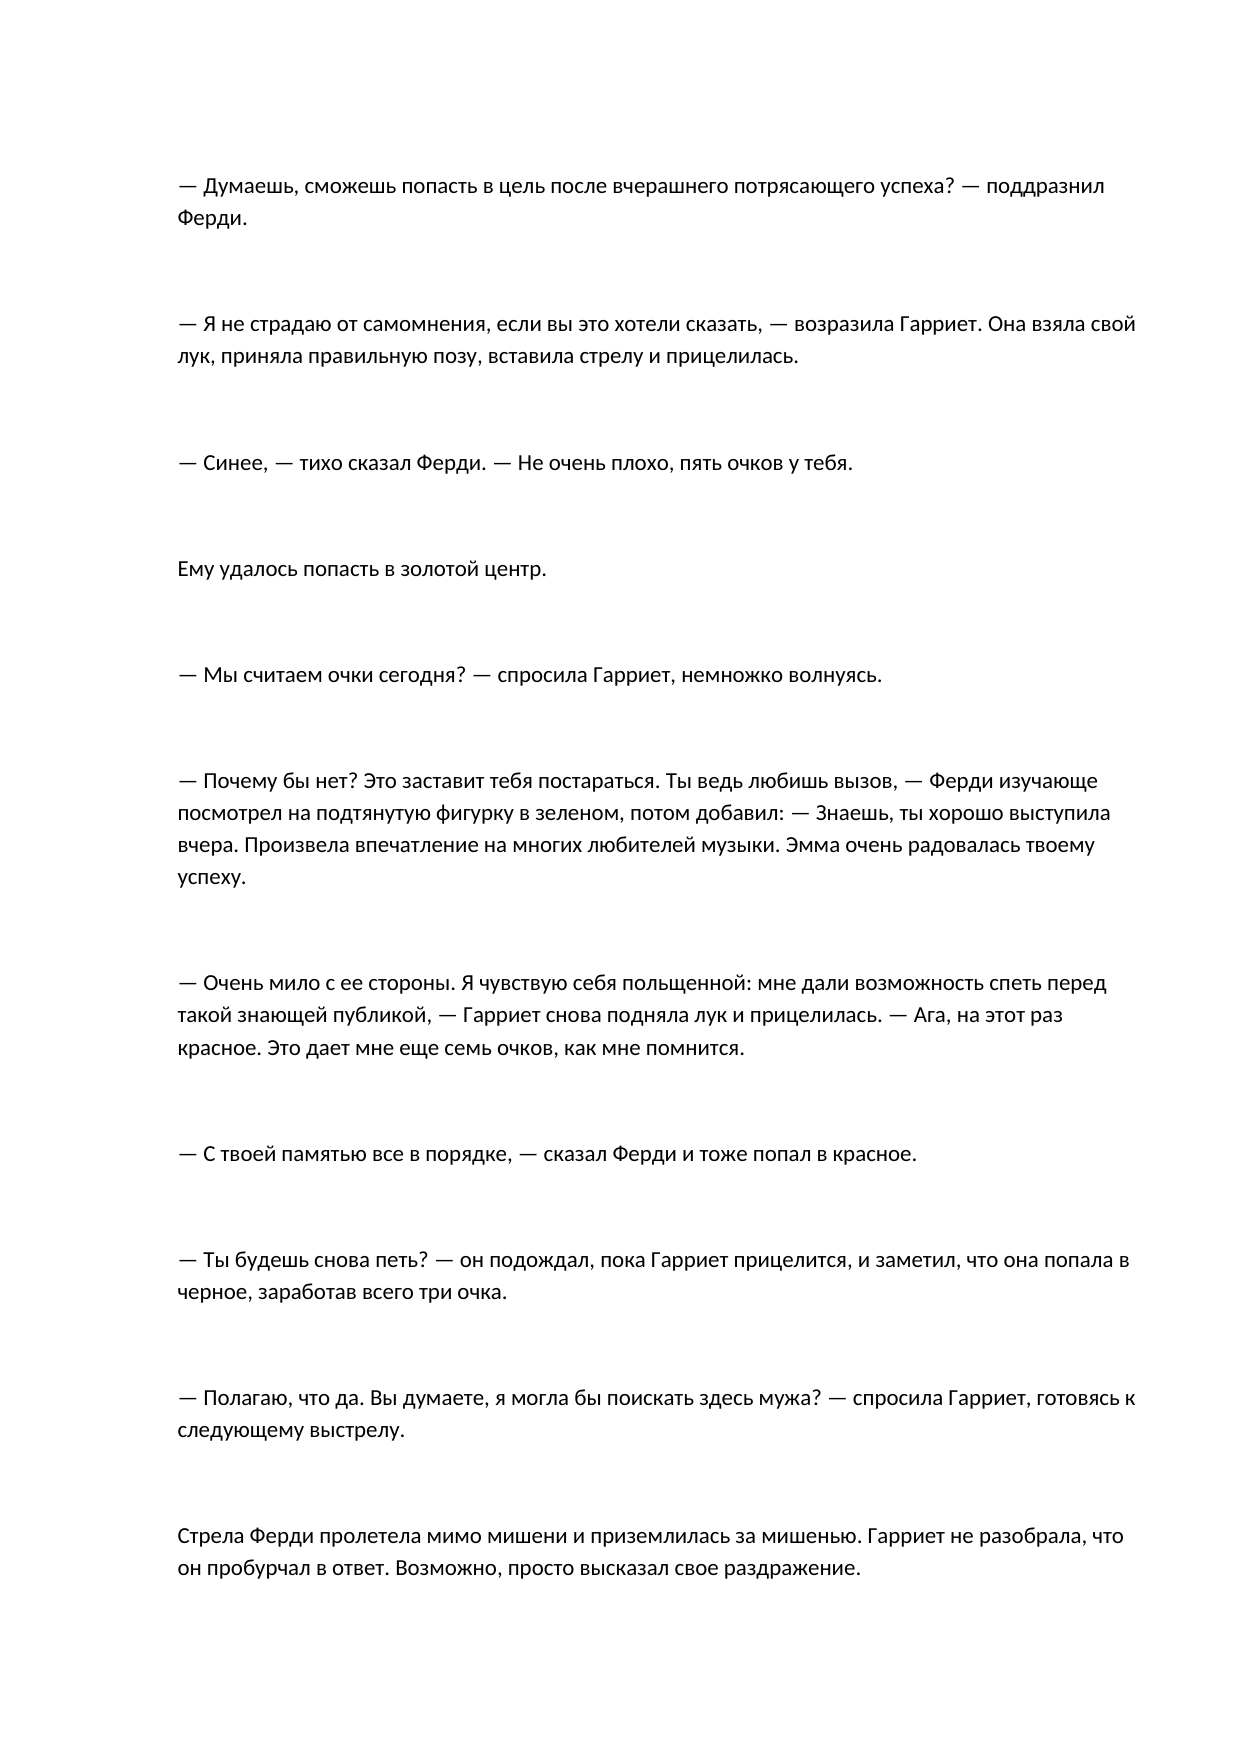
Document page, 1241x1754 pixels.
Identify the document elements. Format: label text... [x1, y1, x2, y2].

text Ему удалось попасть в золотой центр. [177, 554, 1152, 582]
text — Почему бы нет? Это заставит тебя постараться. Ты ведь любишь вызов, — Ферди изучающе посмотрел на подтянутую фигурку в зеленом, потом добавил: — Знаешь, ты хорошо выступила вчера. Произвела впечатление на многих любителей музыки. Эмма очень радовалась твоему успеху. [177, 766, 1152, 890]
text — С твоей памятью все в порядке, — сказал Ферди и тоже попал в красное. [177, 1139, 1152, 1167]
text — Полагаю, что да. Вы думаете, я могла бы поискать здесь мужа? — спросила Гарриет, готовясь к следующему выстрелу. [177, 1383, 1152, 1443]
text — Синее, — тихо сказал Ферди. — Не очень плохо, пять очков у тебя. [177, 448, 1152, 476]
text — Ты будешь снова петь? — он подождал, пока Гарриет прицелится, и заметил, что она попала в черное, заработав всего три очка. [177, 1245, 1152, 1305]
text Стрела Ферди пролетела мимо мишени и приземлилась за мишенью. Гарриет не разобрала, что он пробурчал в ответ. Возможно, просто высказал свое раздражение. [177, 1521, 1152, 1581]
text — Я не страдаю от самомнения, если вы это хотели сказать, — возразила Гарриет. Она взяла свой лук, приняла правильную позу, вставила стрелу и прицелилась. [177, 309, 1152, 369]
text — Думаешь, сможешь попасть в цель после вчерашнего потрясающего успеха? — поддразнил Ферди. [177, 171, 1152, 231]
text — Очень мило с ее стороны. Я чувствую себя польщенной: мне дали возможность спеть перед такой знающей публикой, — Гарриет снова подняла лук и прицелилась. — Ага, на этот раз красное. Это дает мне еще семь очков, как мне помнится. [177, 968, 1152, 1061]
text — Мы считаем очки сегодня? — спросила Гарриет, немножко волнуясь. [177, 660, 1152, 688]
